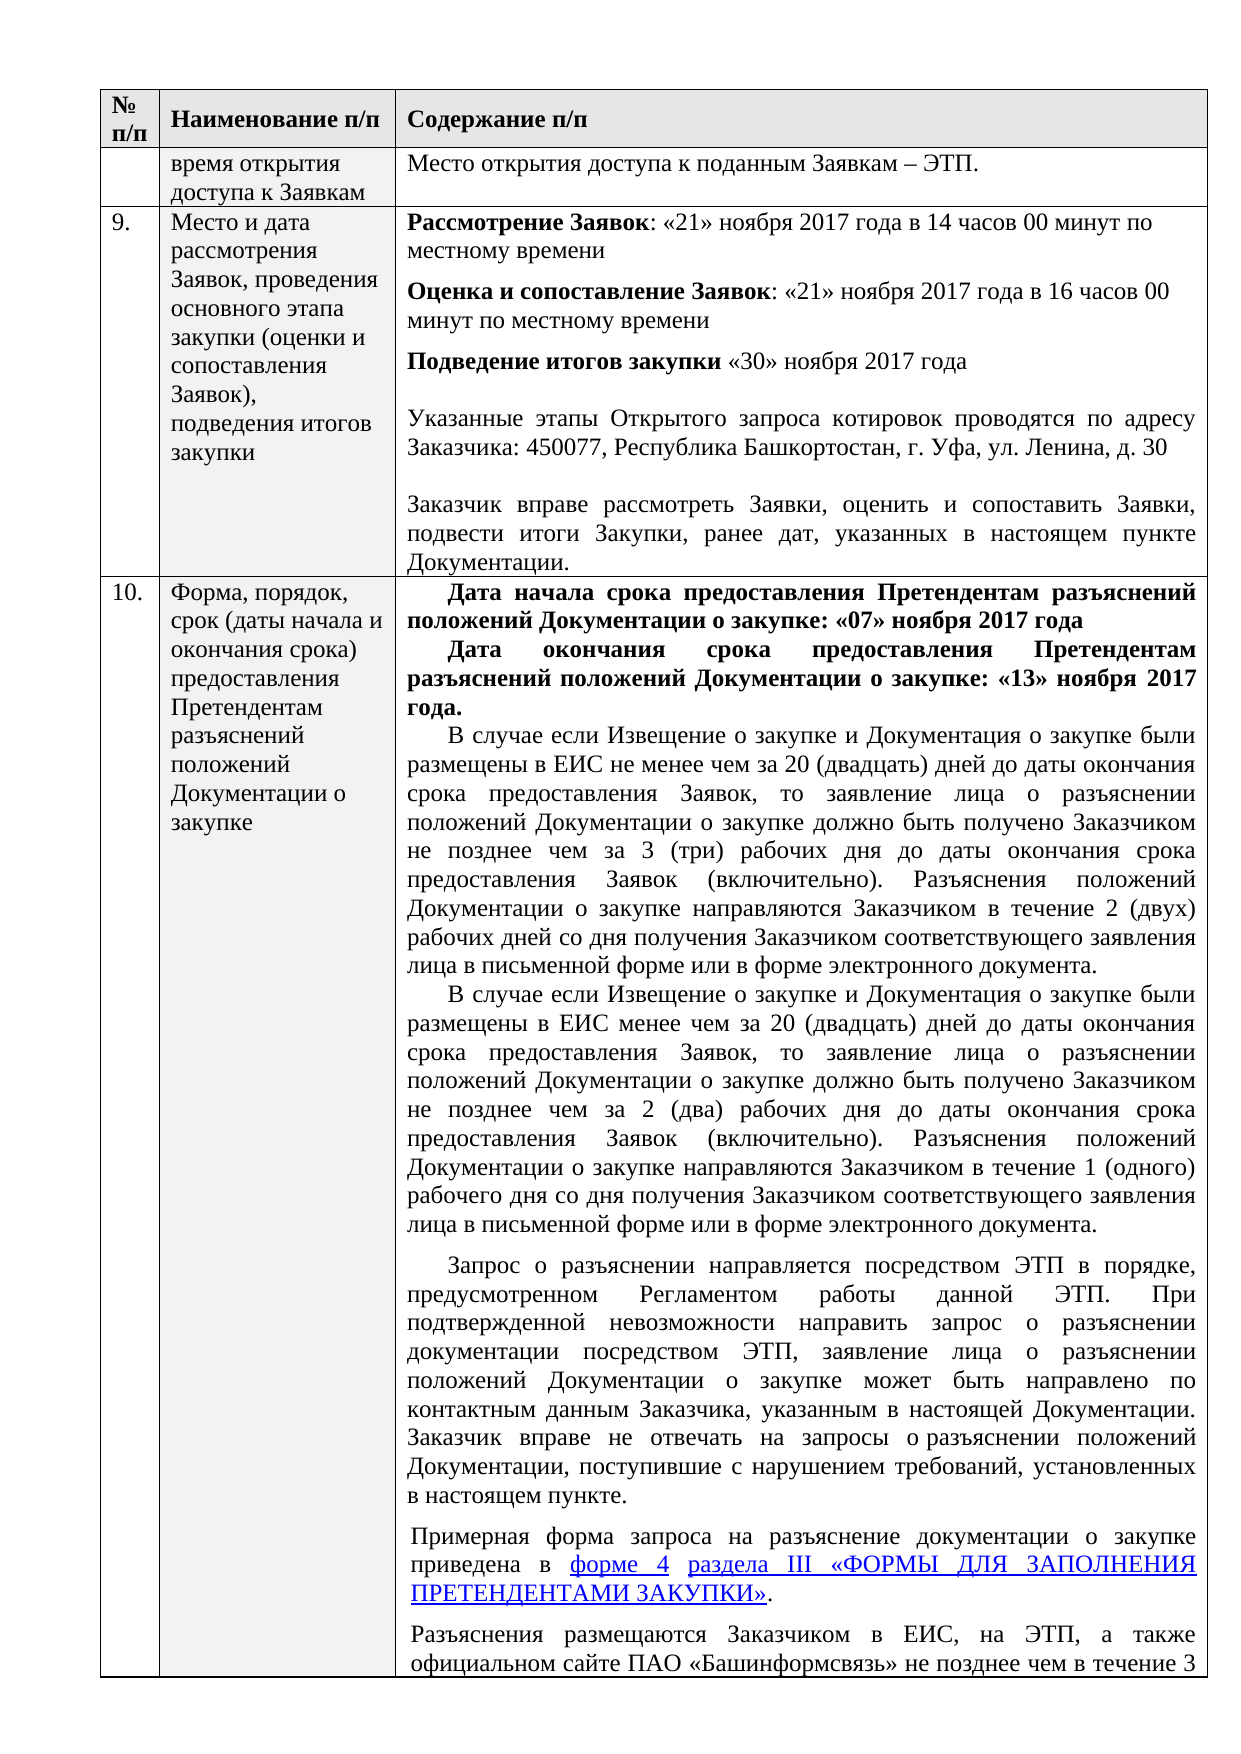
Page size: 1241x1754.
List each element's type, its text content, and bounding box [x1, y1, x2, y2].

table_cell [101, 207, 159, 576]
table_cell Место и дата рассмотрения Заявок, проведения основного этапа закупки (оценки и сопоставления Заявок), подведения итогов закупки [160, 207, 395, 576]
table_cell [396, 577, 1207, 1676]
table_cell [396, 148, 1207, 206]
table_header Наименование п/п [160, 90, 395, 147]
table_cell [101, 577, 159, 1676]
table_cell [160, 577, 395, 1676]
table_header № п/п [101, 90, 159, 147]
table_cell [160, 148, 395, 206]
table_cell [101, 148, 159, 206]
table_header Содержание п/п [396, 90, 1207, 147]
table_cell Рассмотрение Заявок: «21» ноября 2017 года в 14 часов 00 минут по местному времени Оценка и сопоставление Заявок: «21» ноября 2017 года в 16 часов 00 минут по местному времени Подведение итогов закупки «30» ноября 2017 года Указанные этапы Открытого запроса котировок проводятся по адресу Заказчика: 450077, Республика Башкортостан, г. Уфа, ул. Ленина, д. 30 Заказчик вправе рассмотреть Заявки, оценить и сопоставить Заявки, подвести итоги Закупки, ранее дат, указанных в настоящем пункте Документации. [396, 207, 1207, 576]
